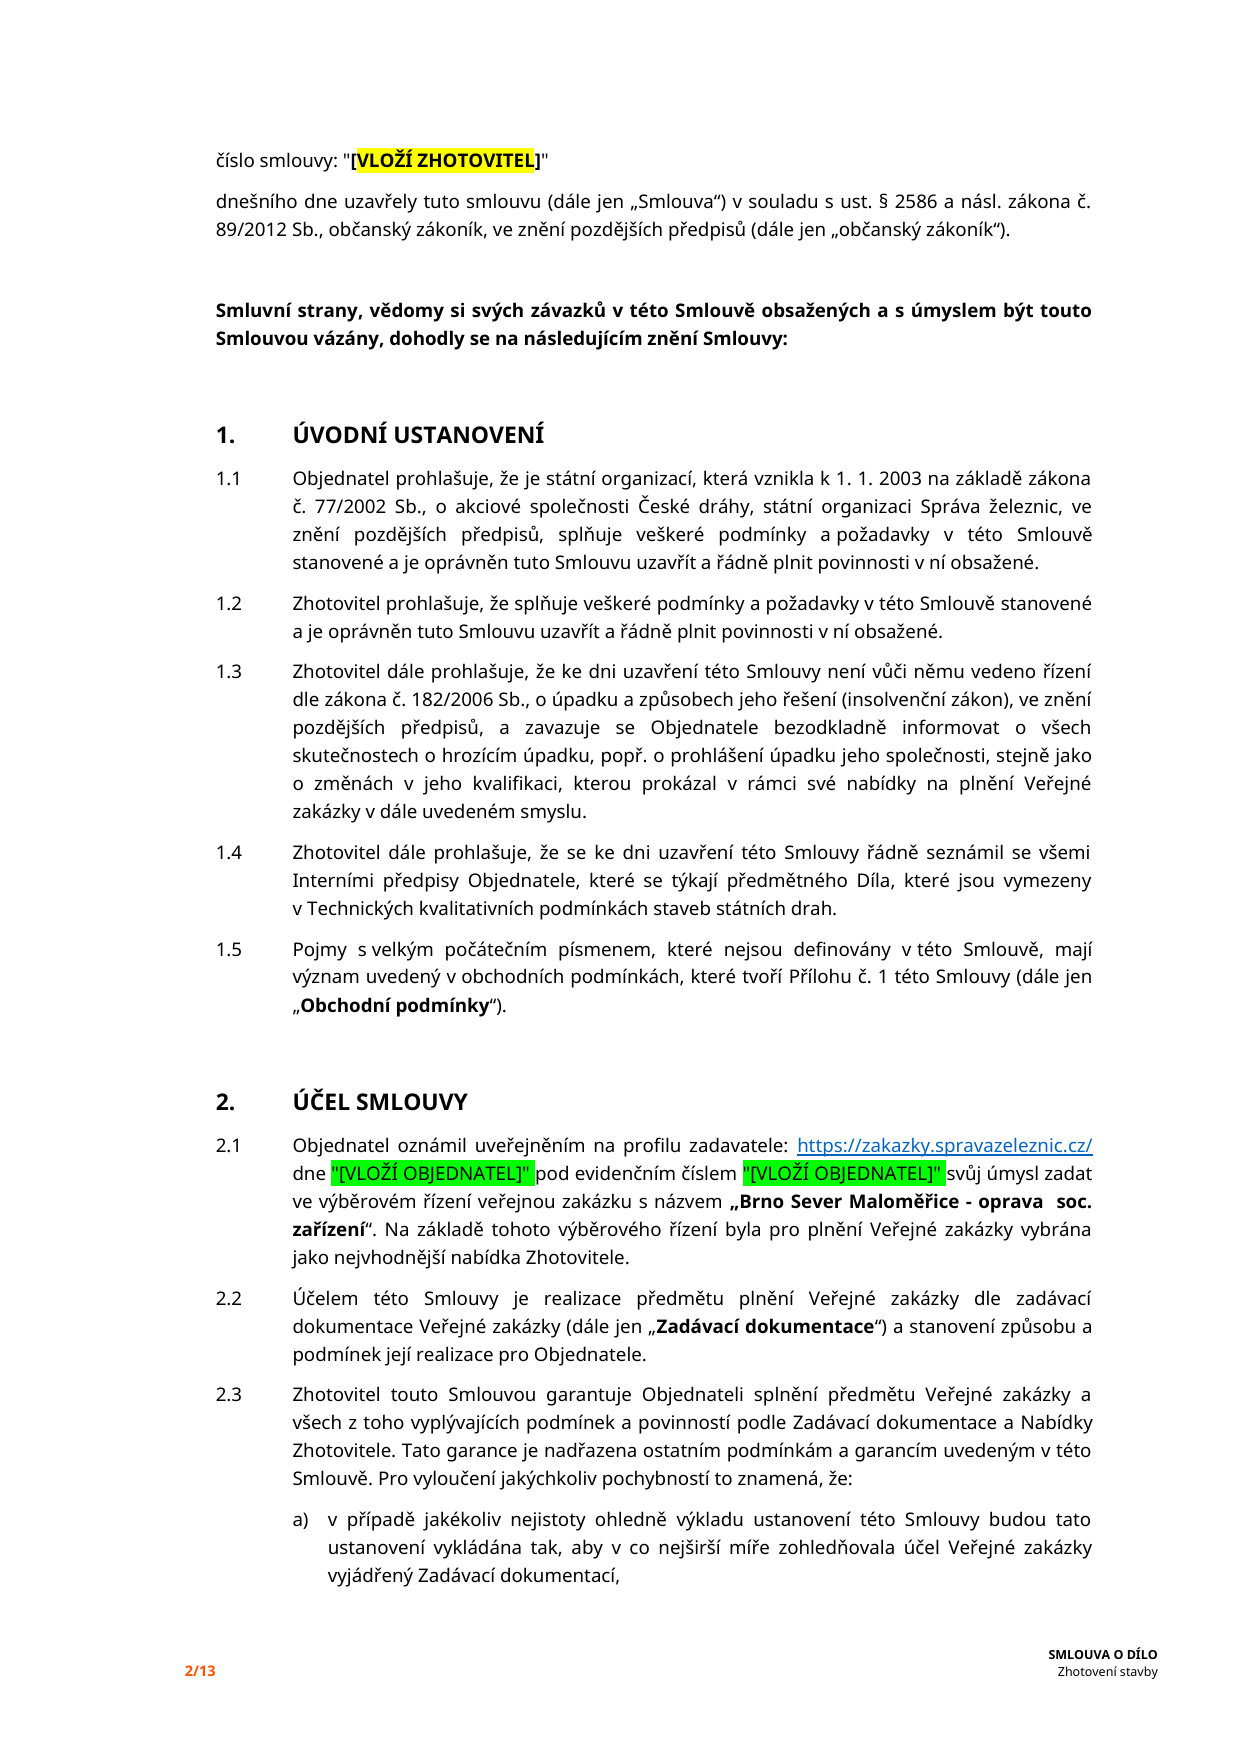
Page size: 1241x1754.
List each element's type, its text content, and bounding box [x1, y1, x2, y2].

text ÚČEL SMLOUVY [216, 1085, 1093, 1117]
text Účelem této Smlouvy je realizace předmětu plnění Veřejné zakázky dle zadávací dokumentace Veřejné zakázky (dále jen „Zadávací dokumentace“) a stanovení způsobu a podmínek její realizace pro Objednatele. [216, 1285, 1093, 1366]
text Zhotovitel dále prohlašuje, že se ke dni uzavření této Smlouvy řádně seznámil se všemi Interními předpisy Objednatele, které se týkají předmětného Díla, které jsou vymezeny v Technických kvalitativních podmínkách staveb státních drah. [216, 839, 1093, 921]
text ÚVODNÍ USTANOVENÍ [216, 419, 1093, 450]
text Objednatel oznámil uveřejněním na profilu zadavatele: https://zakazky.spravazeleznic.cz/ dne pod evidenčním číslem svůj úmysl zadat ve výběrovém řízení veřejnou zakázku s názvem „Brno Sever Maloměřice - oprava soc. zařízení“. Na základě tohoto výběrového řízení byla pro plnění Veřejné zakázky vybrána jako nejvhodnější nabídka Zhotovitele. [216, 1132, 1093, 1270]
text v případě jakékoliv nejistoty ohledně výkladu ustanovení této Smlouvy budou tato ustanovení vykládána tak, aby v co nejširší míře zohledňovala účel Veřejné zakázky vyjádřený Zadávací dokumentací, [292, 1506, 1093, 1588]
text Zhotovitel dále prohlašuje, že ke dni uzavření této Smlouvy není vůči němu vedeno řízení dle zákona č. 182/2006 Sb., o úpadku a způsobech jeho řešení (insolvenční zákon), ve znění pozdějších předpisů, a zavazuje se Objednatele bezodkladně informovat o všech skutečnostech o hrozícím úpadku, popř. o prohlášení úpadku jeho společnosti, stejně jako o změnách v jeho kvalifikaci, kterou prokázal v rámci své nabídky na plnění Veřejné zakázky v dále uvedeném smyslu. [216, 659, 1093, 824]
text Objednatel prohlašuje, že je státní organizací, která vznikla k 1. 1. 2003 na základě zákona č. 77/2002 Sb., o akciové společnosti České dráhy, státní organizaci Správa železnic, ve znění pozdějších předpisů, splňuje veškeré podmínky a požadavky v této Smlouvě stanovené a je oprávněn tuto Smlouvu uzavřít a řádně plnit povinnosti v ní obsažené. [216, 466, 1093, 575]
text Pojmy s velkým počátečním písmenem, které nejsou definovány v této Smlouvě, mají význam uvedený v obchodních podmínkách, které tvoří Přílohu č. 1 této Smlouvy (dále jen „Obchodní podmínky“). [216, 936, 1093, 1017]
text číslo smlouvy: "[VLOŽÍ ZHOTOVITEL]" [216, 147, 1093, 173]
text Zhotovitel touto Smlouvou garantuje Objednateli splnění předmětu Veřejné zakázky a všech z toho vyplývajících podmínek a povinností podle Zadávací dokumentace a Nabídky Zhotovitele. Tato garance je nadřazena ostatním podmínkám a garancím uvedeným v této Smlouvě. Pro vyloučení jakýchkoliv pochybností to znamená, že: [216, 1381, 1093, 1491]
text Zhotovitel prohlašuje, že splňuje veškeré podmínky a požadavky v této Smlouvě stanovené a je oprávněn tuto Smlouvu uzavřít a řádně plnit povinnosti v ní obsažené. [216, 590, 1093, 644]
text dnešního dne uzavřely tuto smlouvu (dále jen „Smlouva“) v souladu s ust. § 2586 a násl. zákona č. 89/2012 Sb., občanský zákoník, ve znění pozdějších předpisů (dále jen „občanský zákoník“). [216, 188, 1093, 242]
text Smluvní strany, vědomy si svých závazků v této Smlouvě obsažených a s úmyslem být touto Smlouvou vázány, dohodly se na následujícím znění Smlouvy: [216, 297, 1093, 351]
